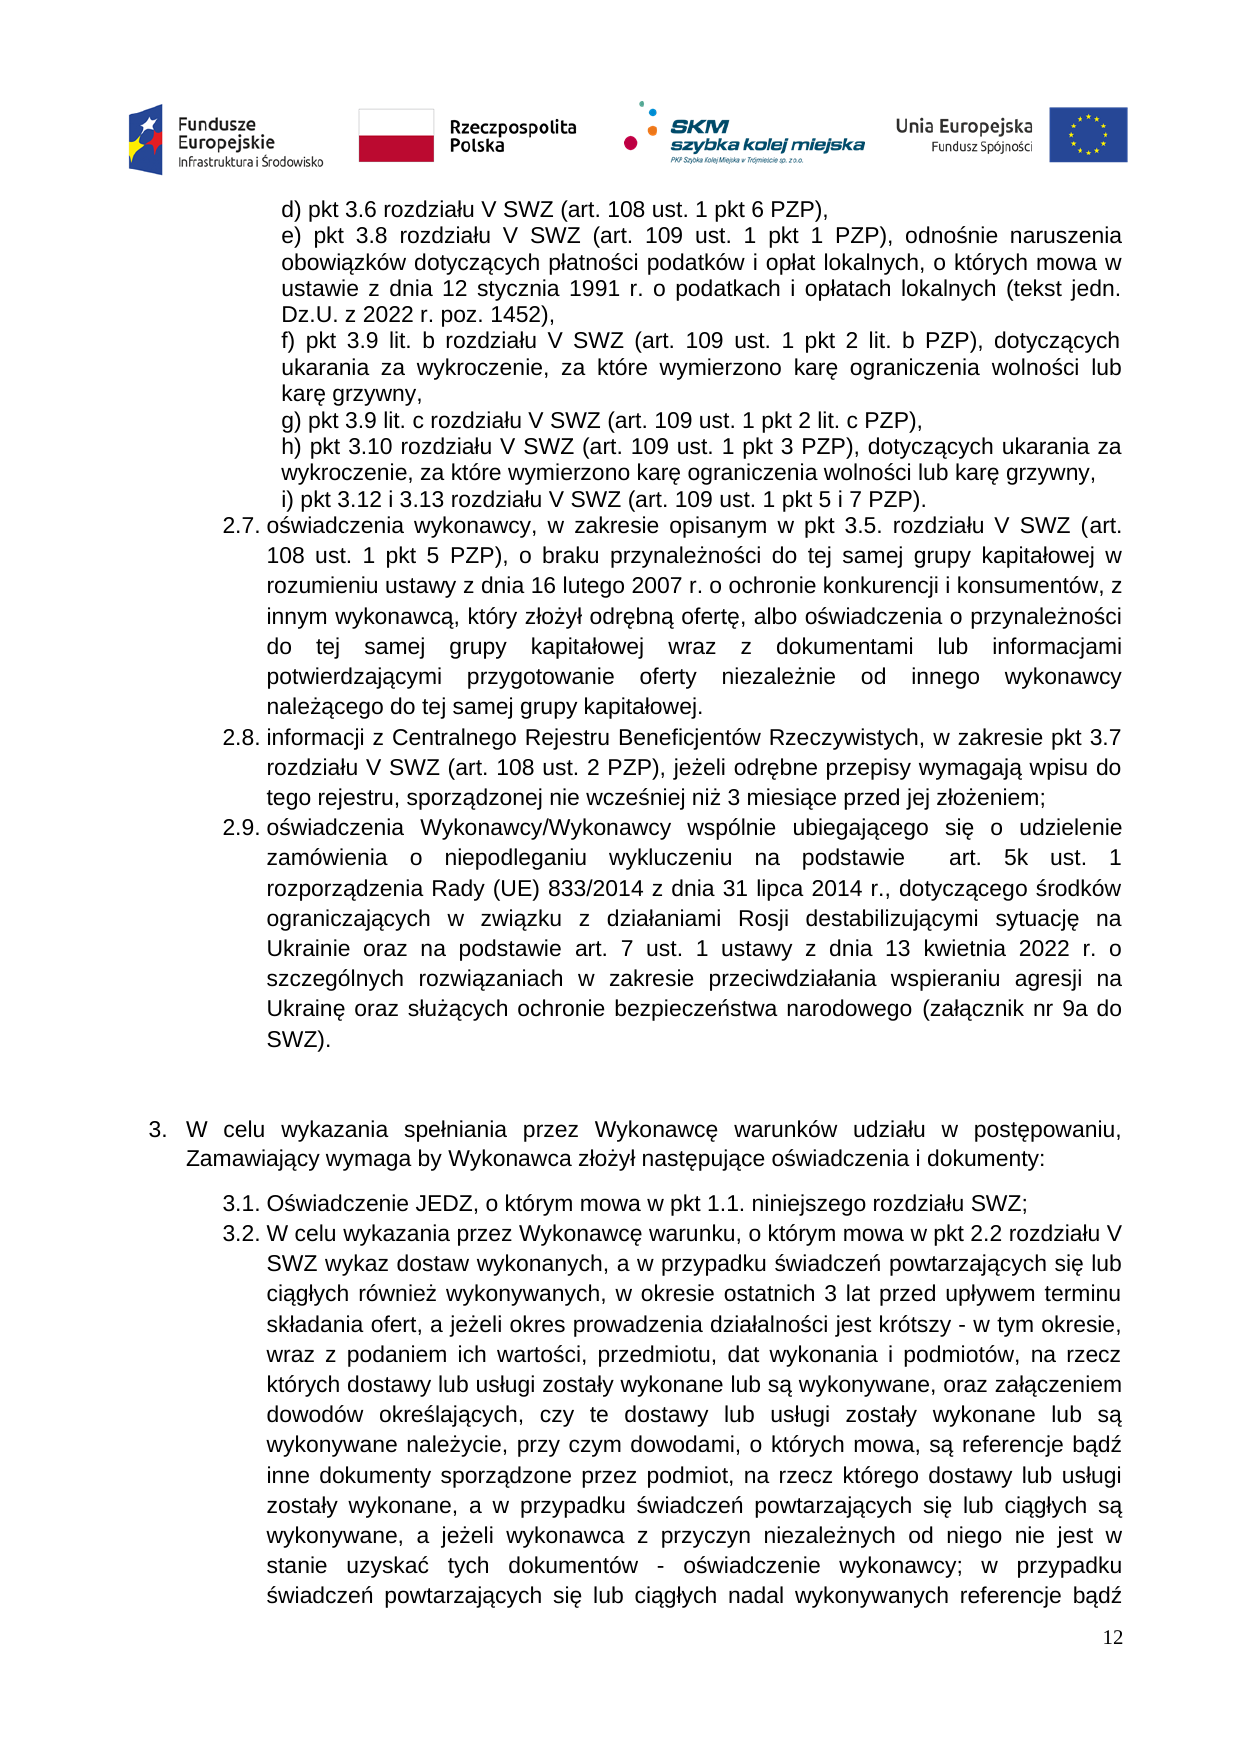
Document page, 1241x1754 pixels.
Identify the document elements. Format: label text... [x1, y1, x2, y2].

text d) pkt 3.6 rozdziału V SWZ (art. 108 ust. 1 pkt 6 PZP), [281, 196, 1122, 222]
text i) pkt 3.12 i 3.13 rozdziału V SWZ (art. 109 ust. 1 pkt 5 i 7 PZP). [281, 486, 1122, 512]
list W celu wykazania spełniania przez Wykonawcę warunków udziału w postępowaniu, Zamawiający wymaga by Wykonawca złożył następujące oświadczenia i dokumenty: [148, 1116, 1122, 1171]
text g) pkt 3.9 lit. c rozdziału V SWZ (art. 109 ust. 1 pkt 2 lit. c PZP), [281, 407, 1122, 433]
text e) pkt 3.8 rozdziału V SWZ (art. 109 ust. 1 pkt 1 PZP), odnośnie naruszenia obowiązków dotyczących płatności podatków i opłat lokalnych, o których mowa w ustawie z dnia 12 stycznia 1991 r. o podatkach i opłatach lokalnych (tekst jedn. Dz.U. z 2022 r. poz. 1452), [281, 222, 1122, 327]
text f) pkt 3.9 lit. b rozdziału V SWZ (art. 109 ust. 1 pkt 2 lit. b PZP), dotyczących ukarania za wykroczenie, za które wymierzono karę ograniczenia wolności lub karę grzywny, [281, 327, 1122, 407]
list informacji z Centralnego Rejestru Beneficjentów Rzeczywistych, w zakresie pkt 3.7 rozdziału V SWZ (art. 108 ust. 2 PZP), jeżeli odrębne przepisy wymagają wpisu do tego rejestru, sporządzonej nie wcześniej niż 3 miesiące przed jej złożeniem; [222, 723, 1122, 810]
text h) pkt 3.10 rozdziału V SWZ (art. 109 ust. 1 pkt 3 PZP), dotyczących ukarania za wykroczenie, za które wymierzono karę ograniczenia wolności lub karę grzywny, [281, 433, 1122, 486]
list oświadczenia Wykonawcy/Wykonawcy wspólnie ubiegającego się o udzielenie zamówienia o niepodleganiu wykluczeniu na podstawie art. 5k ust. 1 rozporządzenia Rady (UE) 833/2014 z dnia 31 lipca 2014 r., dotyczącego środków ograniczających w związku z działaniami Rosji destabilizującymi sytuację na Ukrainie oraz na podstawie art. 7 ust. 1 ustawy z dnia 13 kwietnia 2022 r. o szczególnych rozwiązaniach w zakresie przeciwdziałania wspieraniu agresji na Ukrainę oraz służących ochronie bezpieczeństwa narodowego (załącznik nr 9a do SWZ). [222, 814, 1122, 1052]
list oświadczenia wykonawcy, w zakresie opisanym w pkt 3.5. rozdziału V SWZ (art. 108 ust. 1 pkt 5 PZP), o braku przynależności do tej samej grupy kapitałowej w rozumieniu ustawy z dnia 16 lutego 2007 r. o ochronie konkurencji i konsumentów, z innym wykonawcą, który złożył odrębną ofertę, albo oświadczenia o przynależności do tej samej grupy kapitałowej wraz z dokumentami lub informacjami potwierdzającymi przygotowanie oferty niezależnie od innego wykonawcy należącego do tej samej grupy kapitałowej. [222, 512, 1122, 719]
list Oświadczenie JEDZ, o którym mowa w pkt 1.1. niniejszego rozdziału SWZ; [222, 1190, 1122, 1216]
picture [118, 73, 1144, 196]
